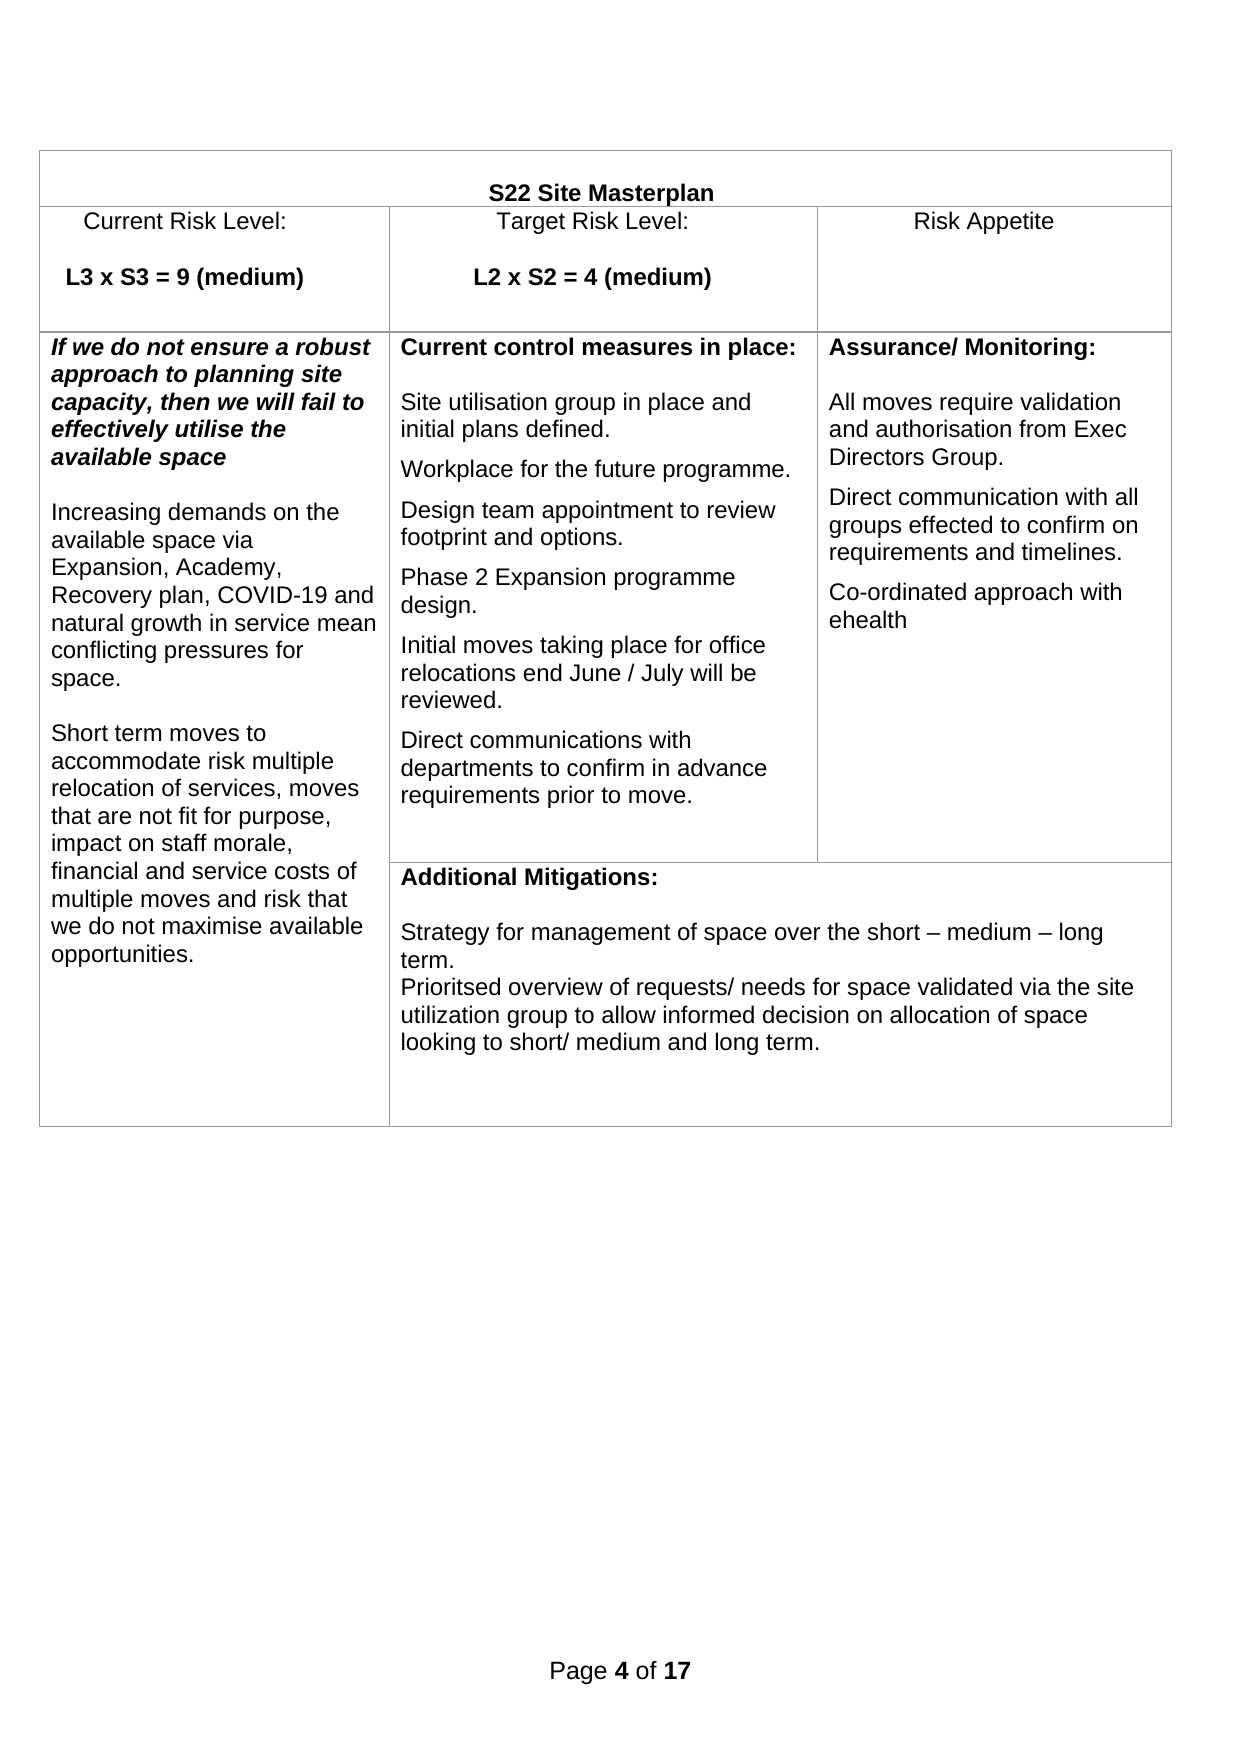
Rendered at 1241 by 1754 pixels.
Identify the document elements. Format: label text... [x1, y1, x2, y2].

table_cell Current Risk Level: L3 x S3 = 9 (medium) [40, 207, 389, 331]
table_cell Assurance/ Monitoring: All moves require validation and authorisation from Exec Directors Group. Direct communication with all groups effected to confirm on requirements and timelines. Co-ordinated approach with ehealth [818, 333, 1171, 862]
table_cell Risk Appetite [818, 207, 1171, 331]
table_cell Target Risk Level: L2 x S2 = 4 (medium) [390, 207, 817, 331]
table_header S22 Site Masterplan [40, 151, 1171, 206]
table_cell Additional Mitigations: Strategy for management of space over the short – medium – long term. Prioritsed overview of requests/ needs for space validated via the site utilization group to allow informed decision on allocation of space looking to short/ medium and long term. [390, 863, 1171, 1126]
table_cell If we do not ensure a robust approach to planning site capacity, then we will fail to effectively utilise the available space Increasing demands on the available space via Expansion, Academy, Recovery plan, COVID-19 and natural growth in service mean conflicting pressures for space. Short term moves to accommodate risk multiple relocation of services, moves that are not fit for purpose, impact on staff morale, financial and service costs of multiple moves and risk that we do not maximise available opportunities. [40, 333, 389, 1126]
table_cell Current control measures in place: Site utilisation group in place and initial plans defined. Workplace for the future programme. Design team appointment to review footprint and options. Phase 2 Expansion programme design. Initial moves taking place for office relocations end June / July will be reviewed. Direct communications with departments to confirm in advance requirements prior to move. [390, 333, 817, 862]
